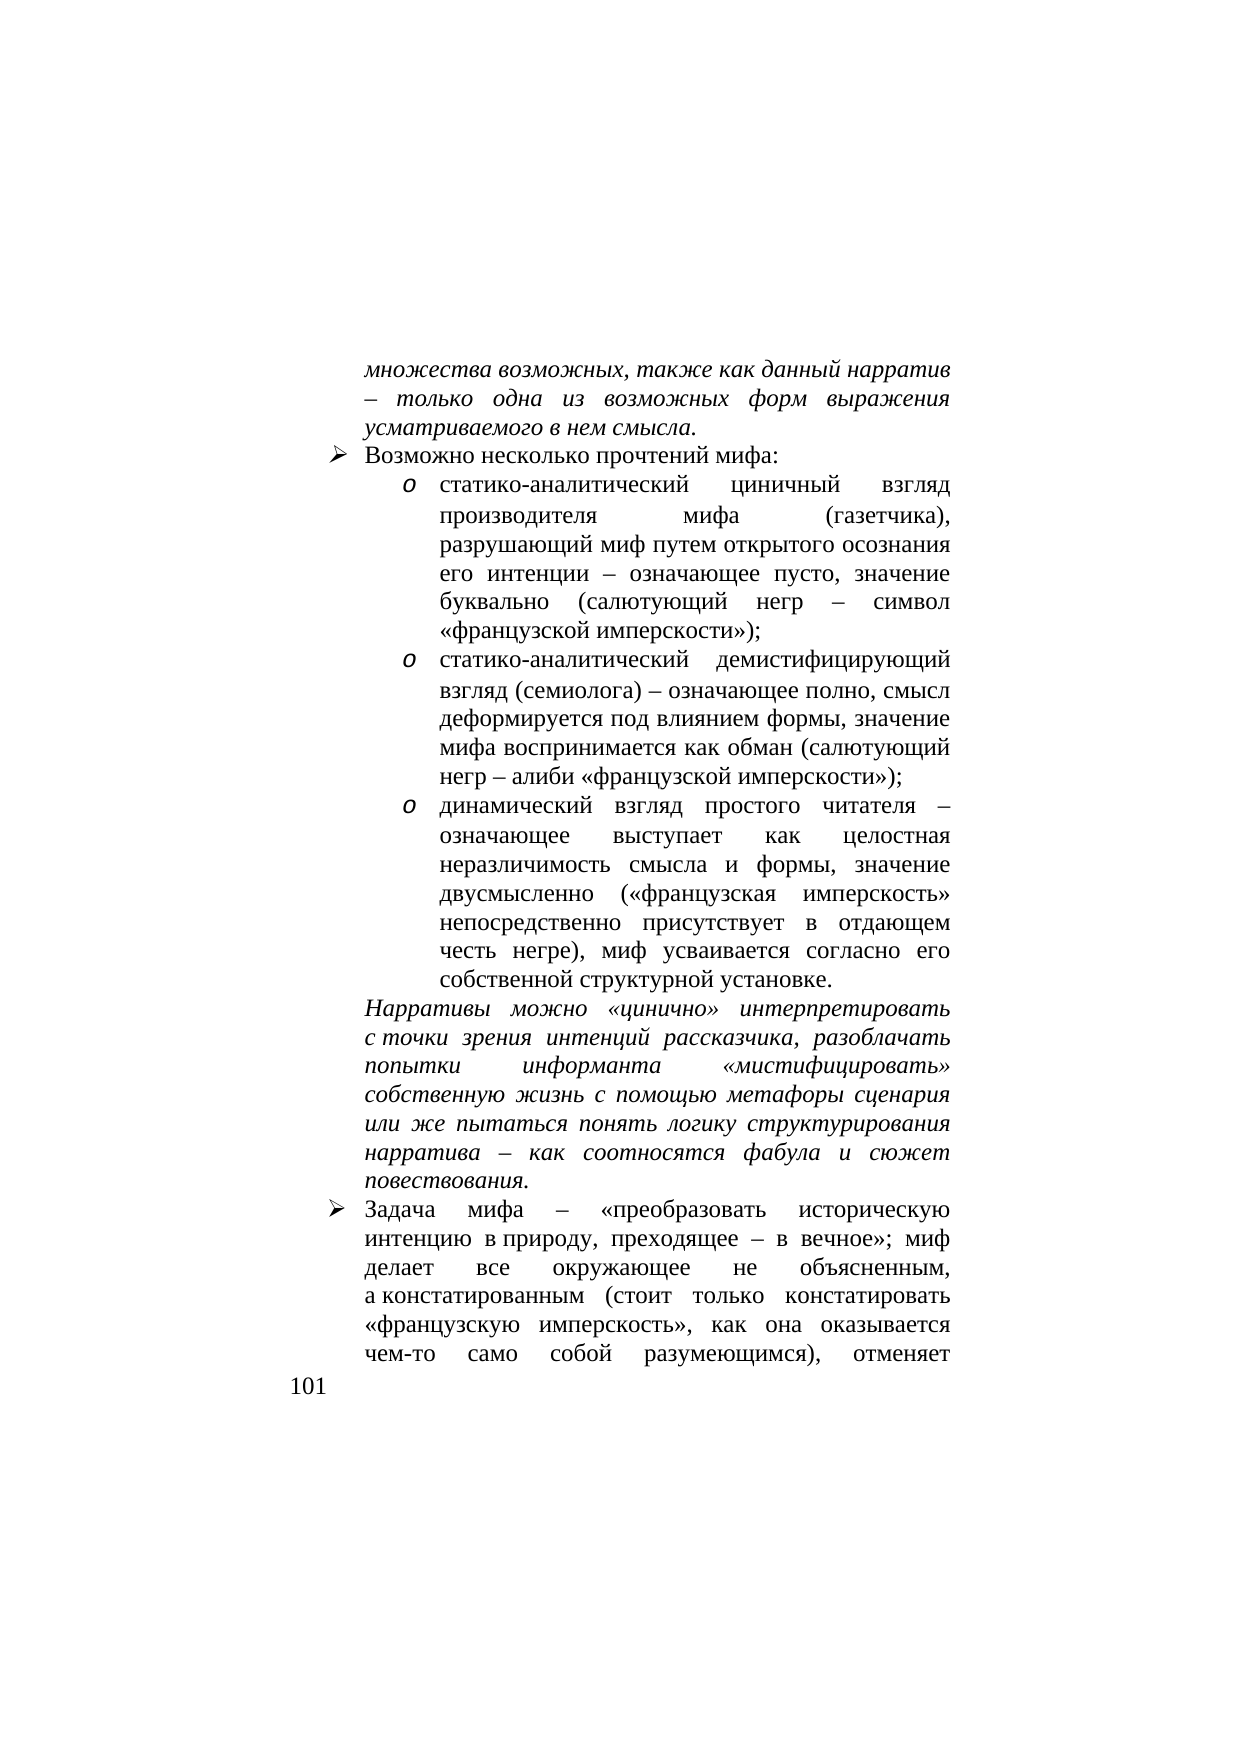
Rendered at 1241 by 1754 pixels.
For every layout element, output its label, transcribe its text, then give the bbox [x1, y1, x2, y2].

text Нарративы можно «цинично» интерпретировать с точки зрения интенций рассказчика, разоблачать попытки информанта «мистифицировать» собственную жизнь с помощью метафоры сценария или же пытаться понять логику структурирования нарратива – как соотносятся фабула и сюжет повествования. [364, 993, 951, 1194]
list статико-аналитический циничный взгляд производителя мифа (газетчика), разрушающий миф путем открытого осознания его интенции – означающее пусто, значение буквально (салютующий негр – символ «французской имперскости»); [402, 469, 951, 644]
list статико-аналитический демистифицирующий взгляд (семиолога) – означающее полно, смысл деформируется под влиянием формы, значение мифа воспринимается как обман (салютующий негр – алиби «французской имперскости»); [402, 644, 951, 790]
list динамический взгляд простого читателя – означающее выступает как целостная неразличимость смысла и формы, значение двусмысленно («французская имперскость» непосредственно присутствует в отдающем честь негре), миф усваивается согласно его собственной структурной установке. [402, 790, 951, 993]
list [327, 354, 951, 441]
list Возможно несколько прочтений мифа: [327, 441, 951, 469]
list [327, 1194, 951, 1367]
